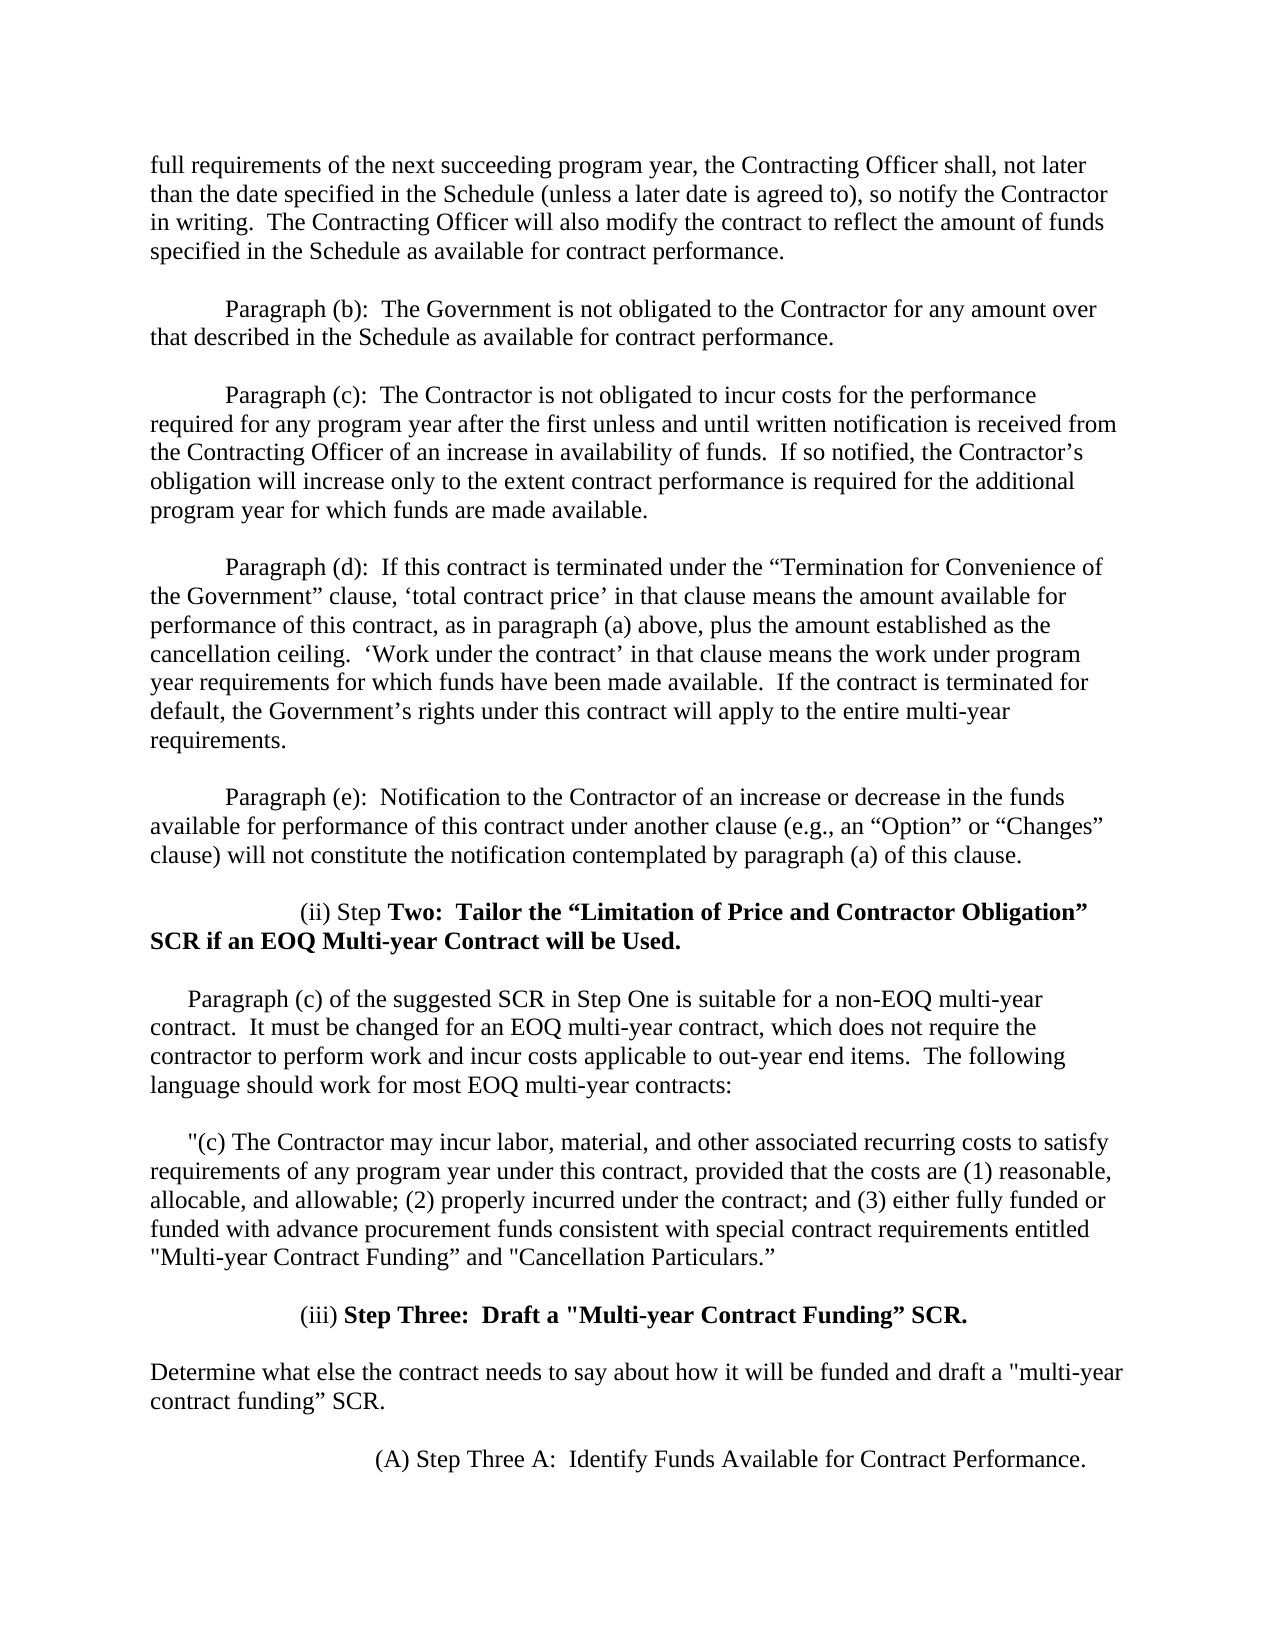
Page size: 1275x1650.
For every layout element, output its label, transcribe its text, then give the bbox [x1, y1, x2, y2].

text (ii) Step Two: Tailor the “Limitation of Price and Contractor Obligation” SCR if an EOQ Multi-year Contract will be Used. [150, 897, 1125, 955]
text Paragraph (c) of the suggested SCR in Step One is suitable for a non-EOQ multi-year contract. It must be changed for an EOQ multi-year contract, which does not require the contractor to perform work and incur costs applicable to out-year end items. The following language should work for most EOQ multi-year contracts: [150, 984, 1125, 1099]
text "(c) The Contractor may incur labor, material, and other associated recurring costs to satisfy requirements of any program year under this contract, provided that the costs are (1) reasonable, allocable, and allowable; (2) properly incurred under the contract; and (3) either fully funded or funded with advance procurement funds consistent with special contract requirements entitled "Multi-year Contract Funding” and "Cancellation Particulars.” [150, 1127, 1125, 1271]
text Paragraph (c): The Contractor is not obligated to incur costs for the performance required for any program year after the first unless and until written notification is received from the Contracting Officer of an increase in availability of funds. If so notified, the Contractor’s obligation will increase only to the extent contract performance is required for the additional program year for which funds are made available. [150, 380, 1125, 524]
text Paragraph (d): If this contract is terminated under the “Termination for Convenience of the Government” clause, ‘total contract price’ in that clause means the amount available for performance of this contract, as in paragraph (a) above, plus the amount established as the cancellation ceiling. ‘Work under the contract’ in that clause means the work under program year requirements for which funds have been made available. If the contract is terminated for default, the Government’s rights under this contract will apply to the entire multi-year requirements. [150, 552, 1125, 754]
text (iii) Step Three: Draft a "Multi-year Contract Funding” SCR. [225, 1300, 1125, 1329]
text Paragraph (e): Notification to the Contractor of an increase or decrease in the funds available for performance of this contract under another clause (e.g., an “Option” or “Changes” clause) will not constitute the notification contemplated by paragraph (a) of this clause. [150, 782, 1125, 869]
text Determine what else the contract needs to say about how it will be funded and draft a "multi-year contract funding” SCR. [150, 1357, 1125, 1415]
text Paragraph (b): The Government is not obligated to the Contractor for any amount over that described in the Schedule as available for contract performance. [150, 294, 1125, 351]
text (A) Step Three A: Identify Funds Available for Contract Performance. [150, 1444, 1125, 1472]
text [150, 150, 1125, 265]
